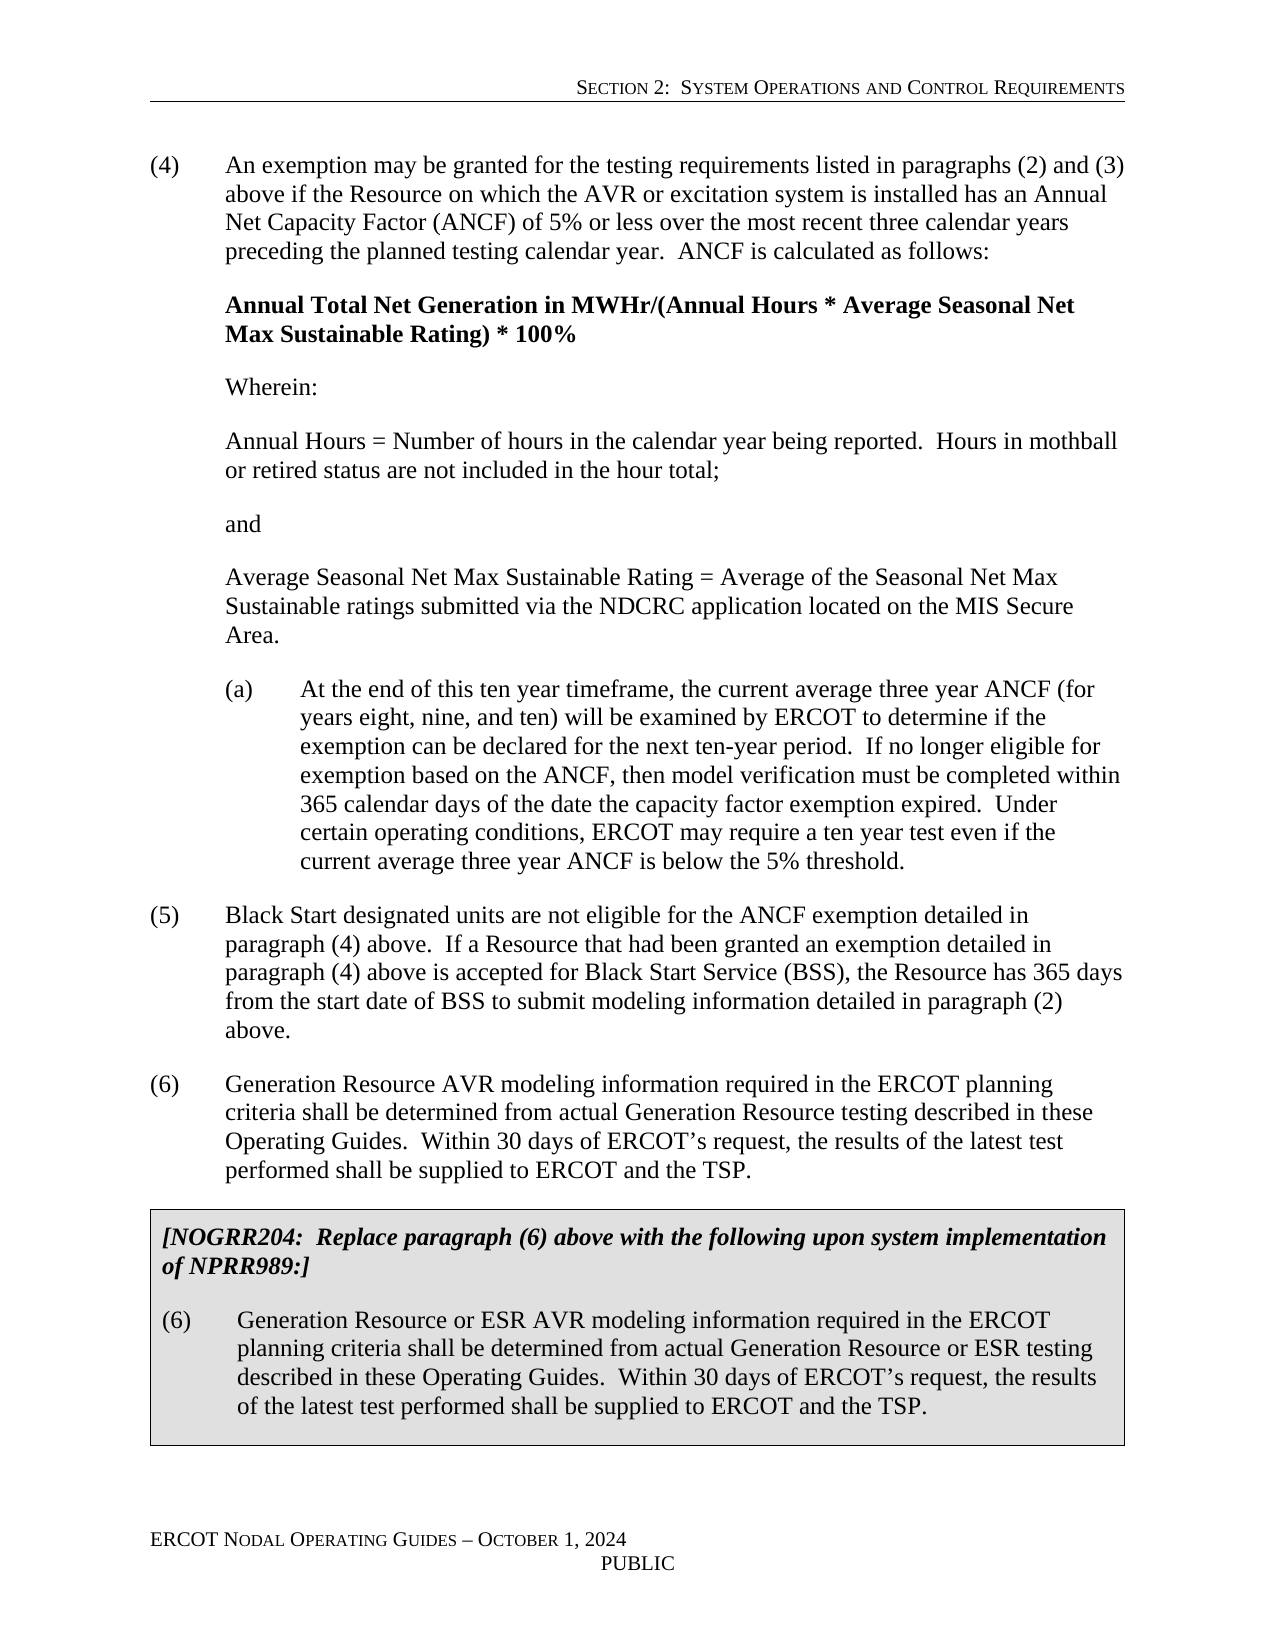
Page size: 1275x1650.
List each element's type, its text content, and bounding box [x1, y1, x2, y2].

text Average Seasonal Net Max Sustainable Rating = Average of the Seasonal Net Max Sustainable ratings submitted via the NDCRC application located on the MIS Secure Area. [225, 562, 1125, 649]
text Annual Total Net Generation in MWHr/(Annual Hours * Average Seasonal Net Max Sustainable Rating) * 100% [225, 290, 1125, 347]
text (6) Generation Resource AVR modeling information required in the ERCOT planning criteria shall be determined from actual Generation Resource testing described in these Operating Guides. Within 30 days of ERCOT’s request, the results of the latest test performed shall be supplied to ERCOT and the TSP. [150, 1069, 1125, 1184]
text and [150, 509, 1125, 537]
text Annual Hours = Number of hours in the calendar year being reported. Hours in mothball or retired status are not included in the hour total; [225, 426, 1125, 484]
text (5) Black Start designated units are not eligible for the ANCF exemption detailed in paragraph (4) above. If a Resource that had been granted an exemption detailed in paragraph (4) above is accepted for Black Start Service (BSS), the Resource has 365 days from the start date of BSS to submit modeling information detailed in paragraph (2) above. [150, 900, 1125, 1044]
table_header [NOGRR204: Replace paragraph (6) above with the following upon system implementation of NPRR989:] (6) Generation Resource or ESR AVR modeling information required in the ERCOT planning criteria shall be determined from actual Generation Resource or ESR testing described in these Operating Guides. Within 30 days of ERCOT’s request, the results of the latest test performed shall be supplied to ERCOT and the TSP. [151, 1210, 1124, 1445]
text (a) At the end of this ten year timeframe, the current average three year ANCF (for years eight, nine, and ten) will be examined by ERCOT to determine if the exemption can be declared for the next ten-year period. If no longer eligible for exemption based on the ANCF, then model verification must be completed within 365 calendar days of the date the capacity factor exemption expired. Under certain operating conditions, ERCOT may require a ten year test even if the current average three year ANCF is below the 5% threshold. [225, 674, 1125, 875]
text (4) An exemption may be granted for the testing requirements listed in paragraphs (2) and (3) above if the Resource on which the AVR or excitation system is installed has an Annual Net Capacity Factor (ANCF) of 5% or less over the most recent three calendar years preceding the planned testing calendar year. ANCF is calculated as follows: [150, 150, 1125, 265]
text Wherein: [150, 372, 1125, 401]
